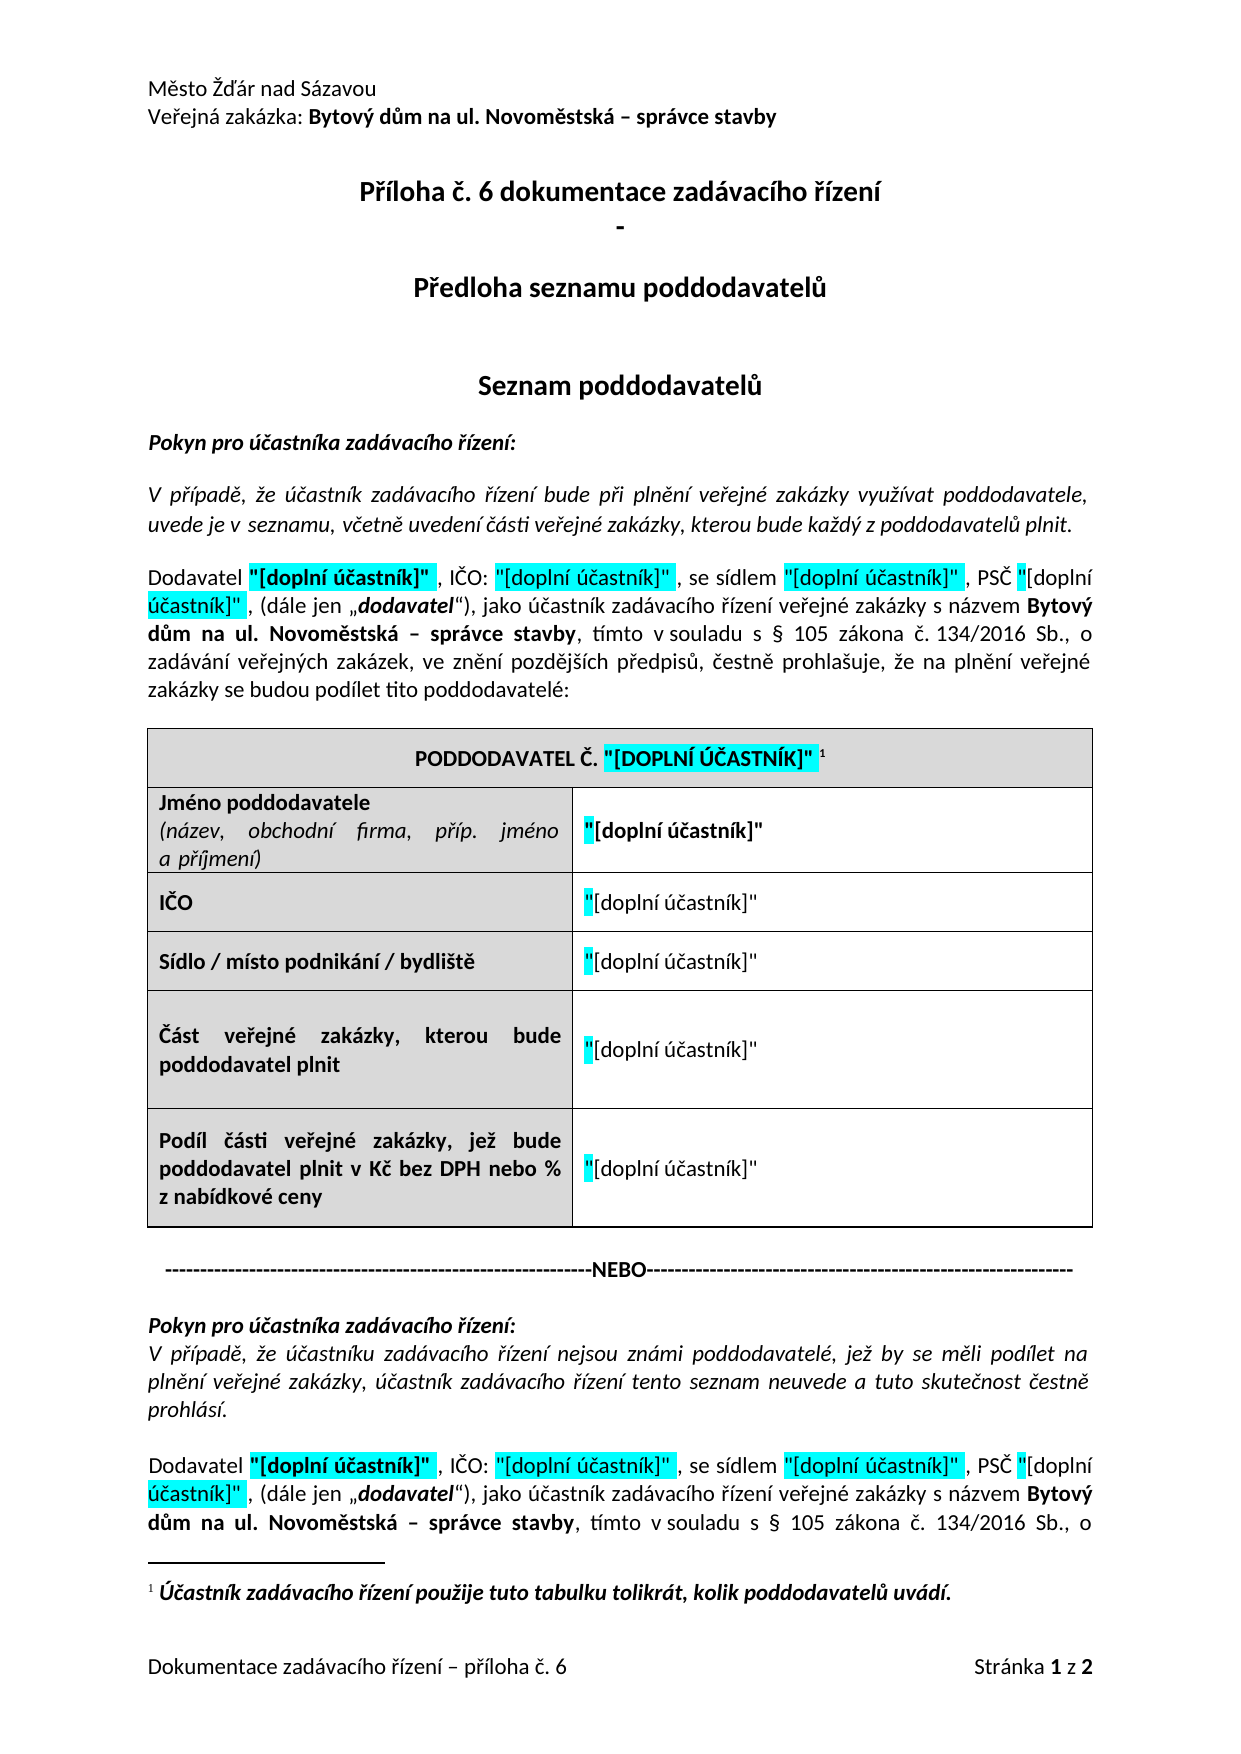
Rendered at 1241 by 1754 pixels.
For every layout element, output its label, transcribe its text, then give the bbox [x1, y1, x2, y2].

table_cell [573, 788, 1092, 872]
text V případě, že účastníku zadávacího řízení nejsou známi poddodavatelé, jež by se měli podílet na plnění veřejné zakázky, účastník zadávacího řízení tento seznam neuvede a tuto skutečnost čestně prohlásí. [148, 1339, 1093, 1423]
table_cell Jméno poddodavatele (název, obchodní firma, příp. jméno a příjmení) [148, 788, 572, 872]
text V případě, že účastník zadávacího řízení bude při plnění veřejné zakázky využívat poddodavatele, uvede je v seznamu, včetně uvedení části veřejné zakázky, kterou bude každý z poddodavatelů plnit. [148, 481, 1093, 538]
table_cell [573, 873, 1092, 931]
table_cell IČO [148, 873, 572, 931]
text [148, 1452, 1093, 1536]
text Pokyn pro účastníka zadávacího řízení: [148, 428, 1093, 456]
table_cell Sídlo / místo podnikání / bydliště [148, 932, 572, 990]
text Seznam poddodavatelů [148, 367, 1093, 403]
table_cell Podíl části veřejné zakázky, jež bude poddodavatel plnit v Kč bez DPH nebo % z nabídkové ceny [148, 1109, 572, 1226]
text -------------------------------------------------------------NEBO------------------------------------------------------------- [148, 1255, 1093, 1283]
text - [148, 208, 1093, 244]
text Dodavatel , IČO: , se sídlem , PSČ , (dále jen „dodavatel“), jako účastník zadávacího řízení veřejné zakázky s názvem Bytový dům na ul. Novoměstská – správce stavby, tímto v souladu s § 105 zákona č. 134/2016 Sb., o zadávání veřejných zakázek, ve znění pozdějších předpisů, čestně prohlašuje, že na plnění veřejné zakázky se budou podílet tito poddodavatelé: [148, 563, 1093, 703]
table_header PODDODAVATEL Č. [148, 729, 1092, 787]
table_cell [573, 932, 1092, 990]
text Předloha seznamu poddodavatelů [148, 269, 1093, 304]
text Příloha č. 6 dokumentace zadávacího řízení [148, 173, 1093, 208]
table_cell [573, 991, 1092, 1108]
table_cell Část veřejné zakázky, kterou bude poddodavatel plnit [148, 991, 572, 1108]
text Pokyn pro účastníka zadávacího řízení: [148, 1311, 1093, 1339]
table_cell [573, 1109, 1092, 1226]
